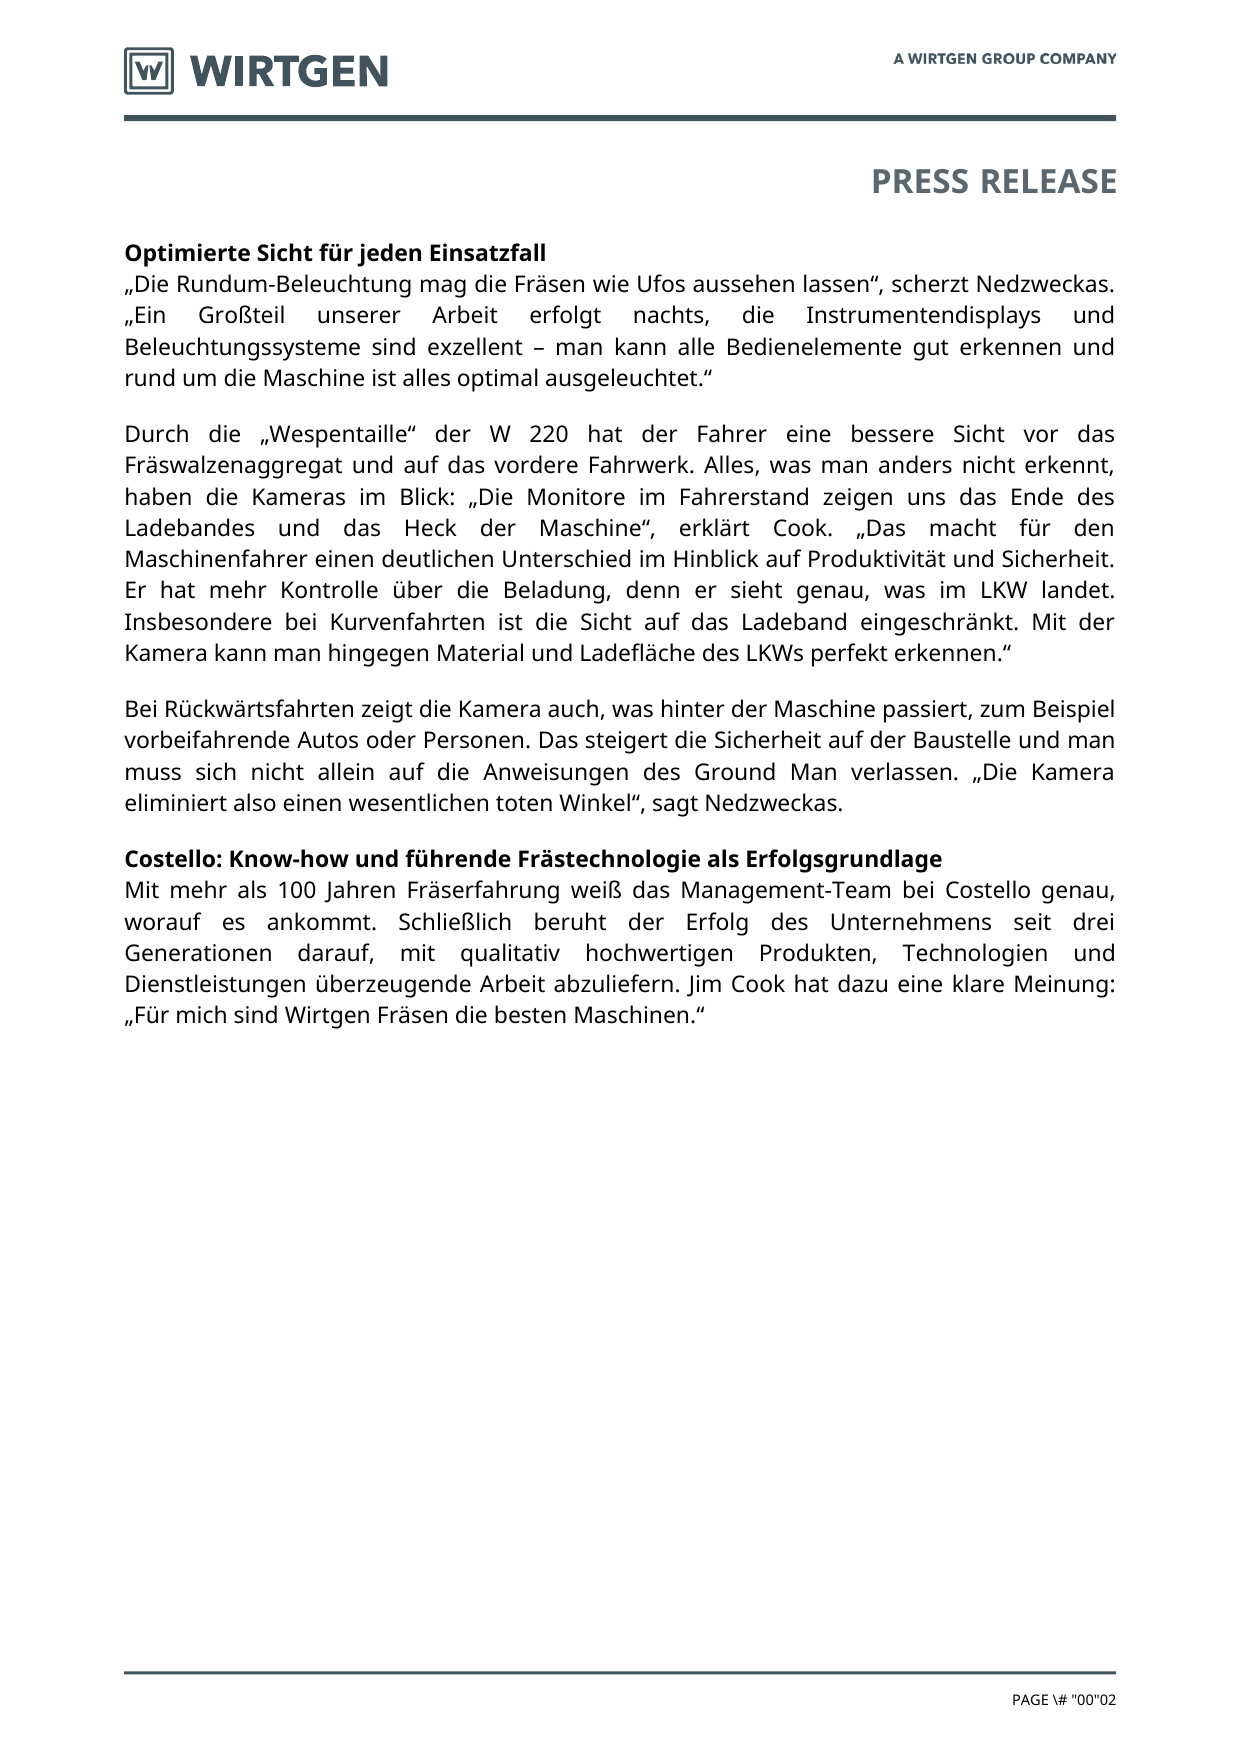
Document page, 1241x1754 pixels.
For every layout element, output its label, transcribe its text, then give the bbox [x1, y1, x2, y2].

picture [893, 53, 1117, 64]
text Durch die „Wespentaille“ der W 220 hat der Fahrer eine bessere Sicht vor das Fräswalzenaggregat und auf das vordere Fahrwerk. Alles, was man anders nicht erkennt, haben die Kameras im Blick: „Die Monitore im Fahrerstand zeigen uns das Ende des Ladebandes und das Heck der Maschine“, erklärt Cook. „Das macht für den Maschinenfahrer einen deutlichen Unterschied im Hinblick auf Produktivität und Sicherheit. Er hat mehr Kontrolle über die Beladung, denn er sieht genau, was im LKW landet. Insbesondere bei Kurvenfahrten ist die Sicht auf das Ladeband eingeschränkt. Mit der Kamera kann man hingegen Material und Ladefläche des LKWs perfekt erkennen.“ [124, 417, 1116, 667]
text Optimierte Sicht für jeden Einsatzfall [124, 236, 1116, 267]
text „Die Rundum-Beleuchtung mag die Fräsen wie Ufos aussehen lassen“, scherzt Nedzweckas. „Ein Großteil unserer Arbeit erfolgt nachts, die Instrumentendisplays und Beleuchtungssysteme sind exzellent – man kann alle Bedienelemente gut erkennen und rund um die Maschine ist alles optimal ausgeleuchtet.“ [124, 267, 1116, 392]
text Costello: Know-how und führende Frästechnologie als Erfolgsgrundlage [124, 842, 1116, 874]
text Mit mehr als 100 Jahren Fräserfahrung weiß das Management-Team bei Costello genau, worauf es ankommt. Schließlich beruht der Erfolg des Unternehmens seit drei Generationen darauf, mit qualitativ hochwertigen Produkten, Technologien und Dienstleistungen überzeugende Arbeit abzuliefern. Jim Cook hat dazu eine klare Meinung: „Für mich sind Wirtgen Fräsen die besten Maschinen.“ [124, 874, 1116, 1030]
text Bei Rückwärtsfahrten zeigt die Kamera auch, was hinter der Maschine passiert, zum Beispiel vorbeifahrende Autos oder Personen. Das steigert die Sicherheit auf der Baustelle und man muss sich nicht allein auf die Anweisungen des Ground Man verlassen. „Die Kamera eliminiert also einen wesentlichen toten Winkel“, sagt Nedzweckas. [124, 692, 1116, 817]
